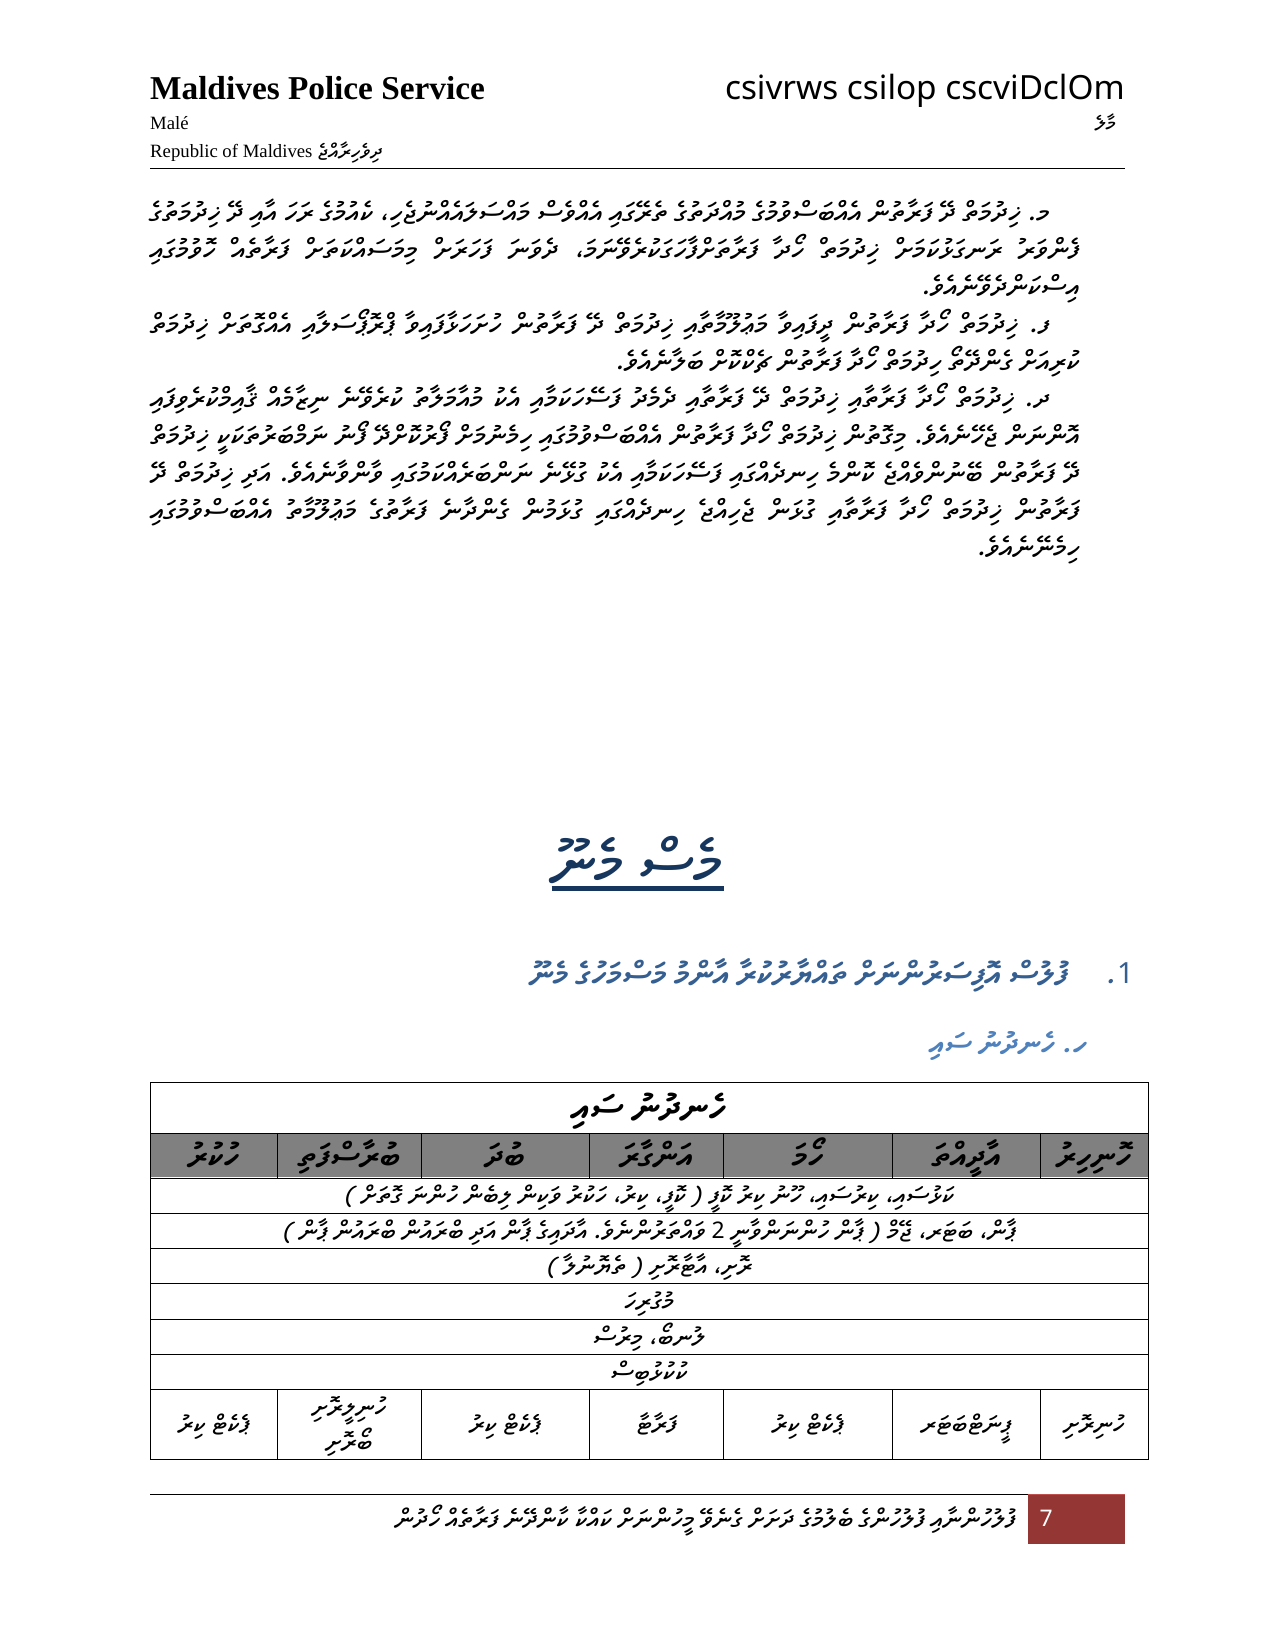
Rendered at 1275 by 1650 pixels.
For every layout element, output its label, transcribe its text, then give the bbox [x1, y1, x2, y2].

table_cell މުގުރިހަ [151, 1284, 1148, 1319]
table_cell ލުނބޯ، މިރުސް [151, 1320, 1148, 1354]
table_cell ކުކުޅުބިސް [151, 1355, 1148, 1389]
table_cell ޕެކެޓް ކިރު [724, 1390, 892, 1459]
table_cell ޕީނަޓްބަޓަރ [893, 1390, 1040, 1459]
table_cell ޕެކެޓް ކިރު [422, 1390, 589, 1459]
table_cell ހުކުރު [151, 1134, 277, 1177]
table_cell ބުދަ [422, 1134, 589, 1177]
text ފުލުސް އޮފިސަރުންނަށް ތައްޔާރުކުރާ އާންމު މަސްމަހުގެ މެނޫ [150, 952, 1106, 996]
text ދ. ޚިދުމަތް ހޯދާ ފަރާތާއި ޚިދުމަތް ދޭ ފަރާތާއި ދެމެދު ފަސޭހަކަމާއި އެކު މުއާމަލާތު ކުރެވޭނެ ނިޒާމެއް ޤާއިމްކުރެވިފައި އޮންނަން ޖެހޭނެއެވެ. މިގޮތުން ޚިދުމަތް ހޯދާ ފަރާތުން އެއްބަސްވުމުގައި ހިމެނުމަށް ފޯރުކޮށްދޭ ފޯނު ނަމްބަރުތަކަކީ ޚިދުމަތް ދޭ ފަރާތުން ބޭނުންވެއްޖެ ކޮންމެ ހިނދެއްގައި ފަސޭހަކަމާއި އެކު ގުޅޭނެ ނަންބަރެއްކަމުގައި ވާންވާނެއެވެ. އަދި ޚިދުމަތް ދޭ ފަރާތުން ޚިދުމަތް ހޯދާ ފަރާތާއި ގުޅަން ޖެހިއްޖެ ހިނދެއްގައި ގުޅަމުން ގެންދާނެ ފަރާތުގެ މަޢުލޫމާތު އެއްބަސްވުމުގައި ހިމެނޭނެއެވެ. [150, 380, 1080, 566]
table_cell ބުރާސްފަތި [278, 1134, 421, 1177]
table_cell ޕެކެޓް ކިރު [151, 1390, 277, 1459]
table_cell އަންގާރަ [590, 1134, 723, 1177]
table_header ހެނދުނު ސައި [151, 1083, 1148, 1133]
table_cell އާދީއްތަ [893, 1134, 1040, 1177]
table_cell ހޯމަ [724, 1134, 892, 1177]
title މެސް މެނޫ [150, 821, 1125, 902]
table_cell ފަރާޓާ [590, 1390, 723, 1459]
text ފ. ޚިދުމަތް ހޯދާ ފަރާތުން ދީފައިވާ މަޢުލޫމާތާއި ޚިދުމަތް ދޭ ފަރާތުން ހުށަހަޅާފައިވާ ޕްރޮޕޯސަލާއި އެއްގޮތަށް ޚިދުމަތް ކުރިއަށް ގެންދޭތޯ ހިދުމަތް ހޯދާ ފަރާތުން ޗެކްކޮށް ބަލާނެއެވެ. [150, 305, 1080, 380]
table_cell ހުނިލީރޮށި ބޯރޮށި [278, 1390, 421, 1459]
subtitle ހ. ހެނދުނު ސައި [150, 1023, 1087, 1063]
text މ. ޚިދުމަތް ދޭ ފަރާތުން އެއްބަސްވުމުގެ މުއްދަތުގެ ތެރޭގައި އެއްވެސް މައްސަލައެއްނުޖެހި، ކެއުމުގެ ރަހަ އާއި ދޭ ޚިދުމަތުގެ ފެންވަރު ރަނގަޅުކަމަށް ޚިދުމަތް ހޯދާ ފަރާތަށްފާހަގަކުރެވޭނަމަ، ދެވަނަ ފަހަރަށް މިމަސައްކަތަށް ފަރާތެއް ހޮވުމުގައި އިސްކަންދެވޭނެއެވެ. [150, 193, 1080, 305]
table_cell ހުނިރޮށި [1041, 1390, 1148, 1459]
table_cell ޕާން، ބަޓަރ، ޖޭމް ( ޕާން ހުންނަންވާނީ 2 ވައްތަރުންނެވެ. އާދައިގެ ޕާން އަދި ބްރައުން ބްރައުން ޕާން ) [151, 1214, 1148, 1248]
table_cell ރޮށި، އާޓާރޮށި ( ތެޔޮނުލާ ) [151, 1249, 1148, 1283]
table_cell ކަޅުސައި، ކިރުސައި، ހޫނު ކިރު ކޮފީ ( ކޮފީ، ކިރު، ހަކުރު ވަކިން ލިބެން ހުންނަ ގޮތަށް ) [151, 1179, 1148, 1213]
table_cell ހޮނިހިރު [1041, 1134, 1148, 1177]
